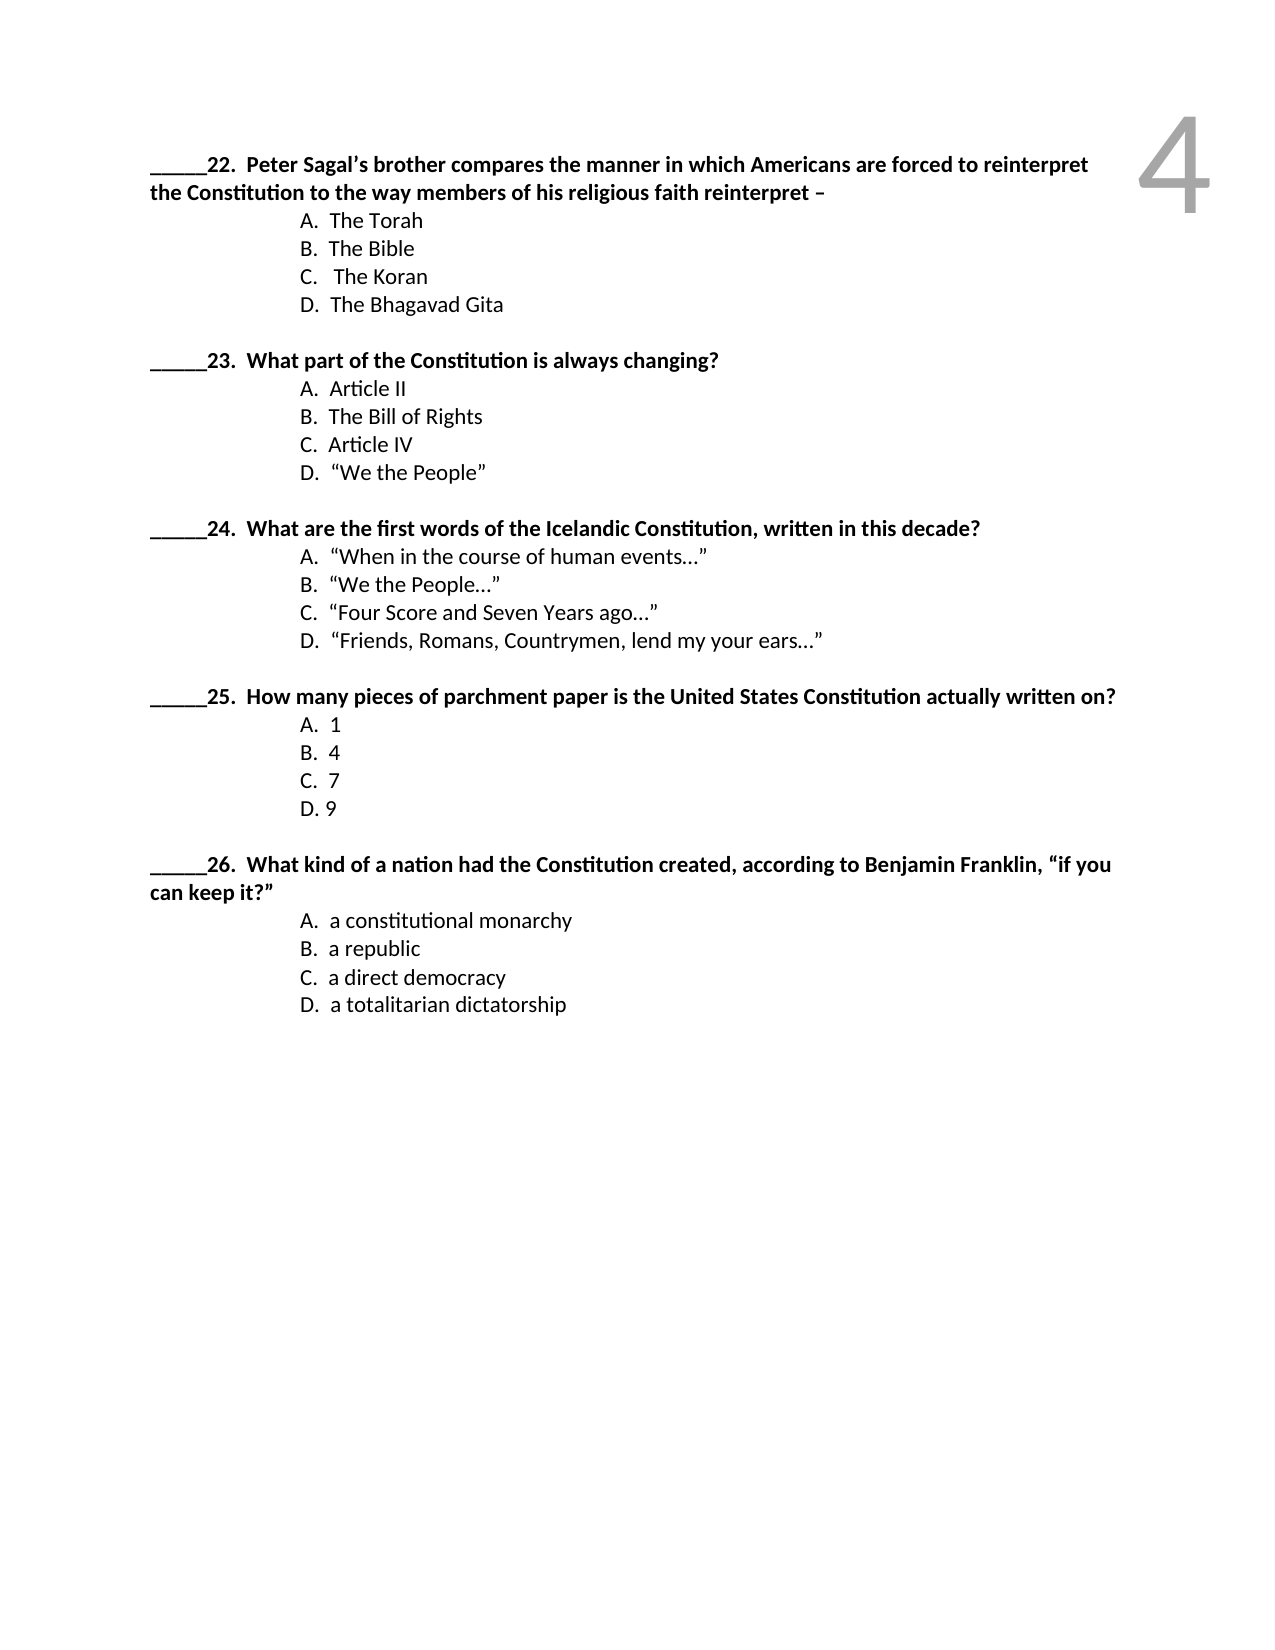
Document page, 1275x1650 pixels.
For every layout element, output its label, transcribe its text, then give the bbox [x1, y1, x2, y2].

text B. a republic [150, 934, 1125, 963]
text A. Article II [150, 374, 1125, 402]
text _____22. Peter Sagal’s brother compares the manner in which Americans are forced to reinterpret the Constitution to the way members of his religious faith reinterpret – [150, 150, 1125, 206]
text D. 9 [150, 794, 1125, 822]
text _____24. What are the first words of the Icelandic Constitution, written in this decade? [150, 514, 1125, 542]
text D. a totalitarian dictatorship [150, 991, 1125, 1019]
text C. The Koran [150, 262, 1125, 290]
text C. “Four Score and Seven Years ago…” [150, 598, 1125, 626]
text D. “We the People” [150, 458, 1125, 486]
text B. 4 [150, 738, 1125, 766]
text C. 7 [150, 766, 1125, 794]
text _____25. How many pieces of parchment paper is the United States Constitution actually written on? [150, 682, 1125, 710]
text C. a direct democracy [150, 963, 1125, 991]
text A. 1 [150, 710, 1125, 738]
text _____23. What part of the Constitution is always changing? [150, 346, 1125, 374]
text D. The Bhagavad Gita [150, 290, 1125, 318]
text B. The Bible [150, 234, 1125, 262]
text C. Article IV [150, 430, 1125, 458]
text A. The Torah [150, 206, 1125, 234]
text _____26. What kind of a nation had the Constitution created, according to Benjamin Franklin, “if you can keep it?” [150, 851, 1125, 907]
text B. “We the People…” [150, 570, 1125, 598]
text B. The Bill of Rights [150, 402, 1125, 430]
text D. “Friends, Romans, Countrymen, lend my your ears…” [150, 626, 1125, 654]
text A. a constitutional monarchy [150, 907, 1125, 934]
text A. “When in the course of human events…” [150, 542, 1125, 570]
